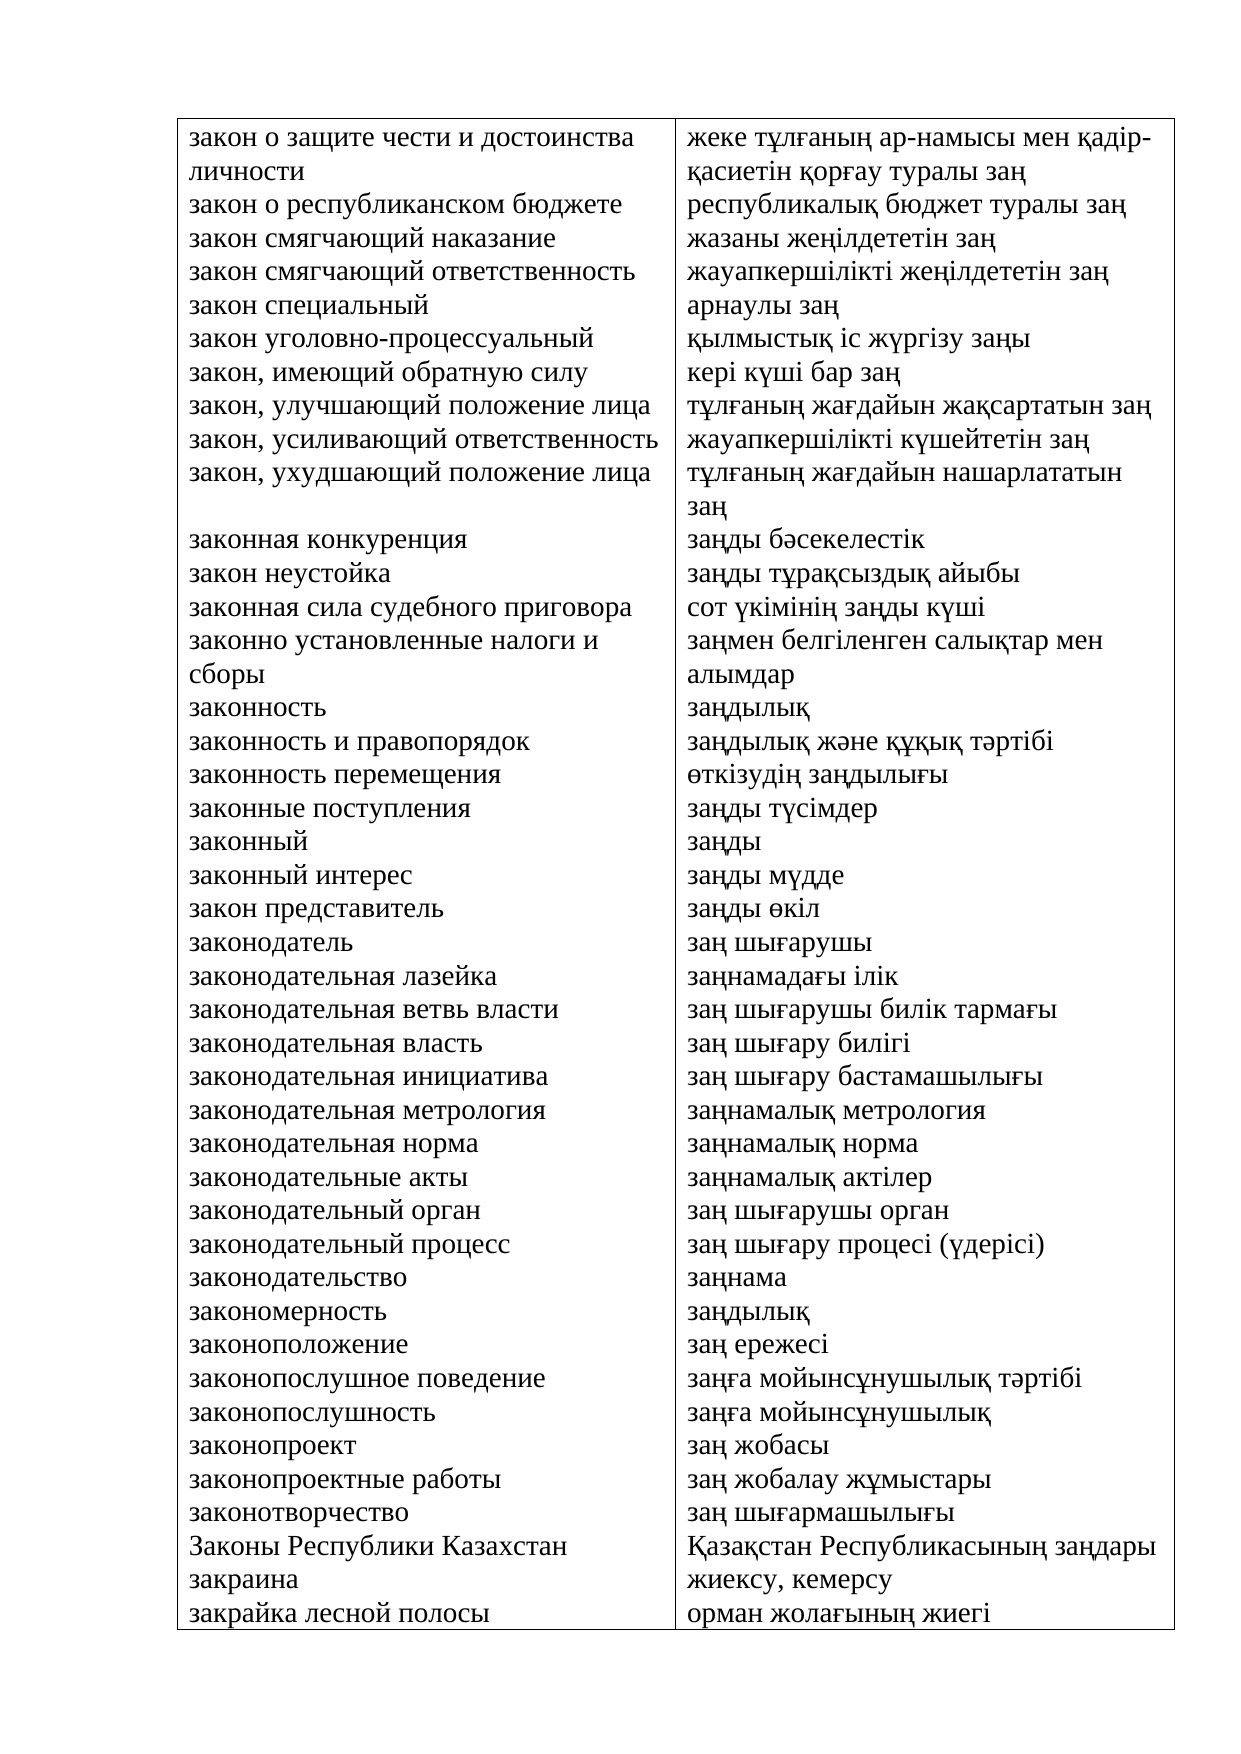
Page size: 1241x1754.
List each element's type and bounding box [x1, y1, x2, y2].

table_cell [178, 119, 675, 1628]
table_cell [676, 119, 1174, 1628]
